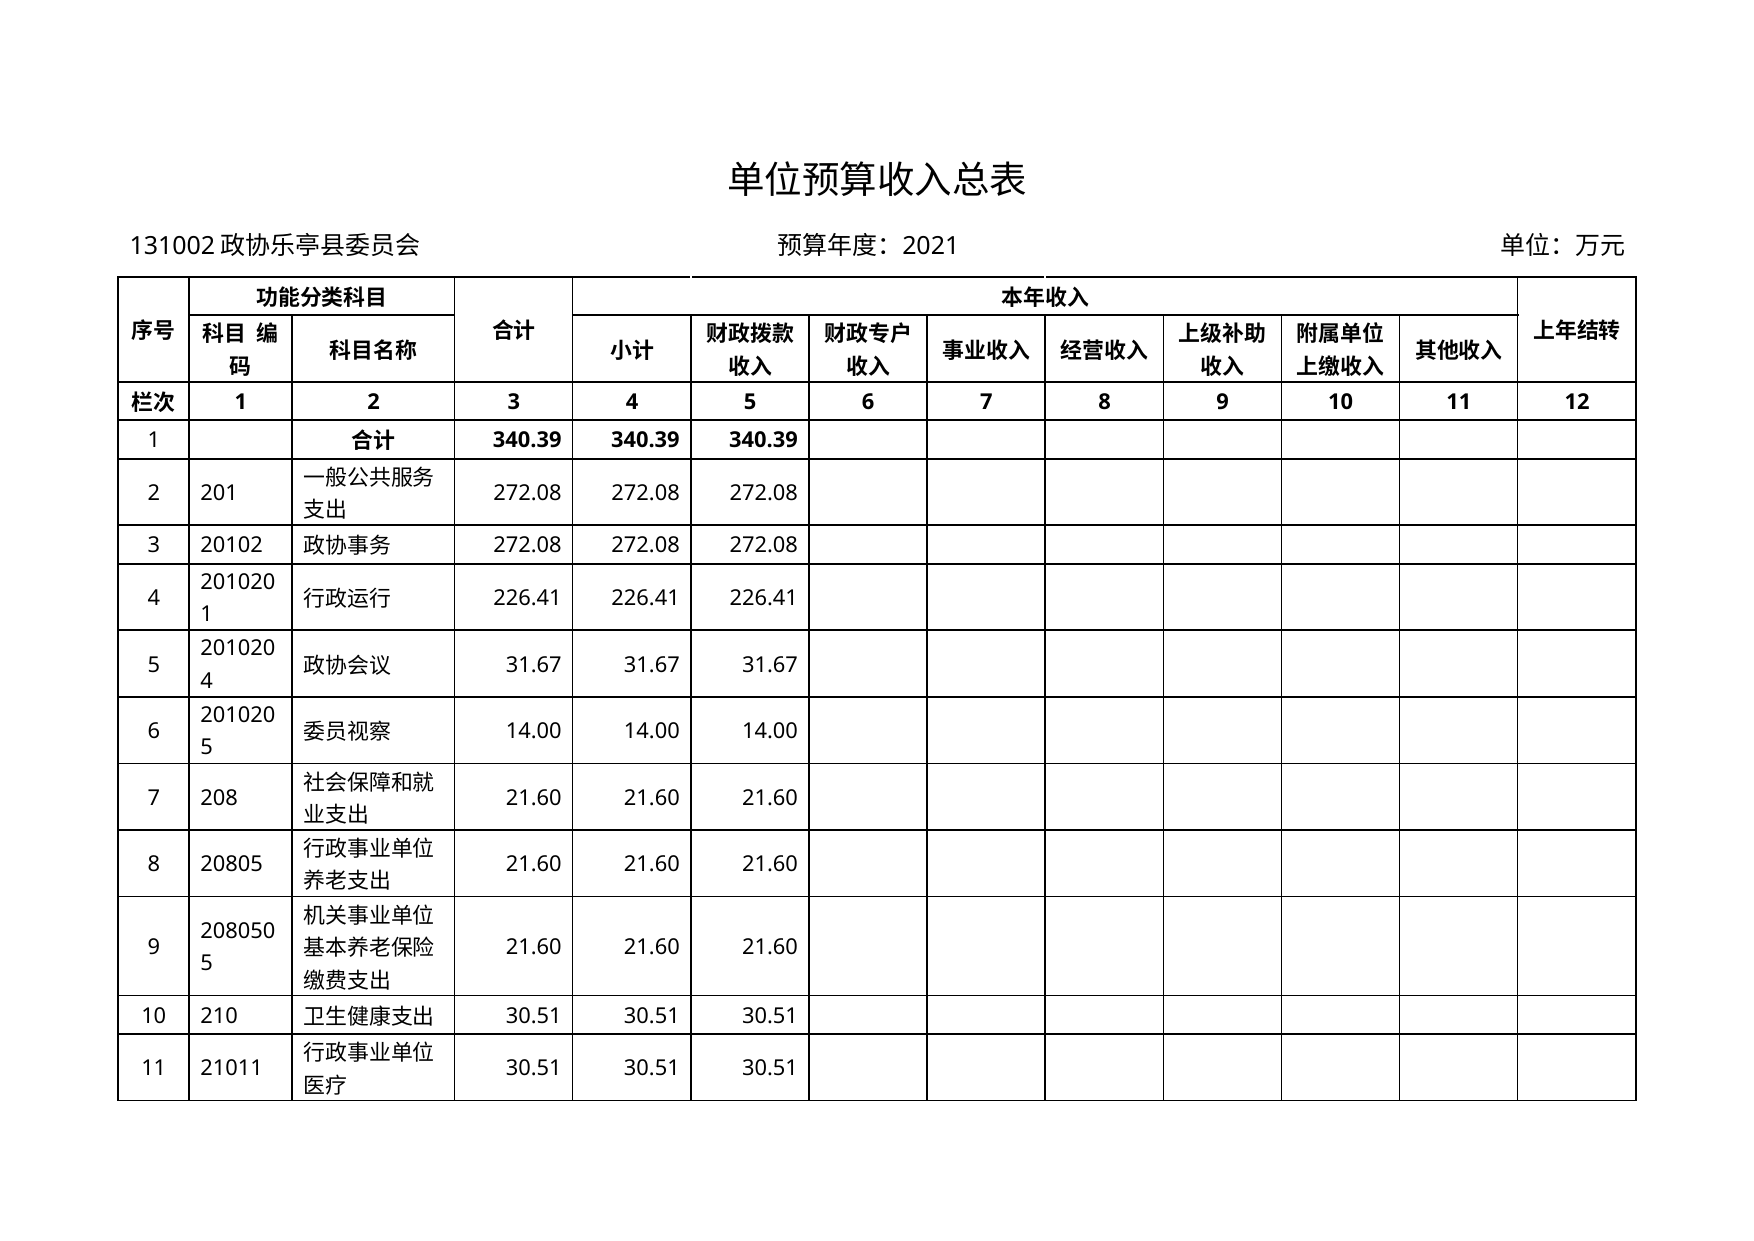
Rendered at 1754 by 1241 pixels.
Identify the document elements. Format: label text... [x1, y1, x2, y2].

table_cell 3 [119, 526, 188, 563]
table_header 预算年度：2021 [692, 211, 1044, 276]
table_cell [1046, 897, 1163, 995]
table_cell [1282, 996, 1399, 1033]
table_cell 208 [190, 764, 291, 829]
table_cell 行政运行 [293, 565, 454, 629]
table_cell 其他收入 [1400, 316, 1517, 381]
table_cell [1400, 996, 1517, 1033]
table_cell [810, 996, 926, 1033]
table_cell [1400, 764, 1517, 829]
table_cell 30.51 [692, 1035, 808, 1100]
table_cell 7 [928, 383, 1044, 419]
table_cell 卫生健康支出 [293, 996, 454, 1033]
table_cell [1400, 460, 1517, 524]
table_cell [1400, 831, 1517, 896]
table_cell 财政专户 收入 [810, 316, 926, 381]
table_cell [1164, 897, 1281, 995]
table_cell [1164, 698, 1281, 762]
table_cell 210 [190, 996, 291, 1033]
table_cell 31.67 [455, 631, 572, 696]
table_cell 9 [119, 897, 188, 995]
table_cell [1400, 631, 1517, 696]
table_cell 上级补助收入 [1164, 316, 1281, 381]
table_cell [1282, 421, 1399, 458]
table_cell 340.39 [455, 421, 572, 458]
table_cell 21.60 [455, 897, 572, 995]
table_cell [1518, 764, 1635, 829]
table_cell 272.08 [692, 526, 808, 563]
table_cell [1282, 460, 1399, 524]
table_cell 30.51 [573, 1035, 690, 1100]
table_cell 事业收入 [928, 316, 1044, 381]
table_cell [1046, 1035, 1163, 1100]
table_cell 2010205 [190, 698, 291, 762]
table_cell [1282, 831, 1399, 896]
table_cell [1518, 897, 1635, 995]
table_cell 340.39 [573, 421, 690, 458]
table_cell [928, 831, 1044, 896]
table_cell 7 [119, 764, 188, 829]
table_cell [1400, 526, 1517, 563]
table_cell 2010204 [190, 631, 291, 696]
table_cell 10 [119, 996, 188, 1033]
table_cell 21.60 [692, 831, 808, 896]
table_cell [1046, 764, 1163, 829]
table_cell [1164, 631, 1281, 696]
table_cell [1400, 1035, 1517, 1100]
table_cell 12 [1518, 383, 1635, 419]
table_cell 3 [455, 383, 572, 419]
table_cell [928, 421, 1044, 458]
table_cell 4 [573, 383, 690, 419]
table_cell [1046, 460, 1163, 524]
table_cell 226.41 [573, 565, 690, 629]
table_cell 201 [190, 460, 291, 524]
table_header 单位：万元 [1046, 211, 1635, 276]
table_cell [1400, 698, 1517, 762]
table_cell 21.60 [573, 764, 690, 829]
table_cell 20805 [190, 831, 291, 896]
table_cell 委员视察 [293, 698, 454, 762]
table_cell [1518, 631, 1635, 696]
table_cell [810, 897, 926, 995]
table_cell 14.00 [573, 698, 690, 762]
table_cell 2 [293, 383, 454, 419]
table_cell [1518, 698, 1635, 762]
table_cell [928, 460, 1044, 524]
table_cell [810, 421, 926, 458]
table_cell [1518, 421, 1635, 458]
table_cell 1 [190, 383, 291, 419]
table_cell [1518, 526, 1635, 563]
table_cell [928, 996, 1044, 1033]
table_cell [1518, 996, 1635, 1033]
table_cell [1400, 421, 1517, 458]
table_cell [1046, 631, 1163, 696]
table_cell 小计 [573, 316, 690, 381]
table_cell [810, 1035, 926, 1100]
table_cell [1518, 565, 1635, 629]
table_cell 272.08 [455, 526, 572, 563]
table_cell [1164, 1035, 1281, 1100]
table_cell 272.08 [455, 460, 572, 524]
table_cell 合计 [455, 278, 572, 381]
table_cell 1 [119, 421, 188, 458]
table_cell [190, 421, 291, 458]
table_cell 附属单位上缴收入 [1282, 316, 1399, 381]
table_cell 31.67 [692, 631, 808, 696]
table_cell [810, 698, 926, 762]
table_cell 一般公共服务支出 [293, 460, 454, 524]
table_cell [1164, 831, 1281, 896]
table_cell 6 [810, 383, 926, 419]
table_cell [1282, 764, 1399, 829]
table_cell 21.60 [573, 831, 690, 896]
table_cell 科目 编码 [190, 316, 291, 381]
table_cell 340.39 [692, 421, 808, 458]
table_cell 21.60 [455, 764, 572, 829]
table_cell 栏次 [119, 383, 188, 419]
table_cell [928, 764, 1044, 829]
table_cell [1400, 565, 1517, 629]
table_cell 14.00 [692, 698, 808, 762]
table_cell [1046, 698, 1163, 762]
table_cell 2010201 [190, 565, 291, 629]
table_cell 政协会议 [293, 631, 454, 696]
table_cell 21.60 [455, 831, 572, 896]
table_cell [1282, 565, 1399, 629]
table_cell [1282, 698, 1399, 762]
table_cell 6 [119, 698, 188, 762]
table_cell 226.41 [692, 565, 808, 629]
table_cell 21.60 [573, 897, 690, 995]
table_cell 30.51 [692, 996, 808, 1033]
table_cell 21.60 [692, 764, 808, 829]
table_cell [928, 897, 1044, 995]
table_cell 21.60 [692, 897, 808, 995]
table_cell [928, 565, 1044, 629]
table_cell [1046, 831, 1163, 896]
table_cell 11 [119, 1035, 188, 1100]
table_cell 财政拨款 收入 [692, 316, 808, 381]
table_cell [1046, 996, 1163, 1033]
table_cell [810, 831, 926, 896]
table_cell 序号 [119, 278, 188, 381]
table_cell 10 [1282, 383, 1399, 419]
table_cell [928, 526, 1044, 563]
table_cell 20102 [190, 526, 291, 563]
table_cell 社会保障和就业支出 [293, 764, 454, 829]
table_cell [928, 631, 1044, 696]
table_cell 功能分类科目 [190, 278, 454, 314]
table_cell 机关事业单位基本养老保险缴费支出 [293, 897, 454, 995]
table_cell [1282, 897, 1399, 995]
table_cell 226.41 [455, 565, 572, 629]
table_cell 272.08 [573, 460, 690, 524]
table_cell 30.51 [455, 996, 572, 1033]
table_cell 本年收入 [573, 278, 1517, 314]
table_cell [1164, 565, 1281, 629]
table_cell 11 [1400, 383, 1517, 419]
table_cell [1518, 831, 1635, 896]
table_cell 2080505 [190, 897, 291, 995]
table_cell [1164, 421, 1281, 458]
table_cell 行政事业单位医疗 [293, 1035, 454, 1100]
table_cell [1400, 897, 1517, 995]
table_cell [1518, 1035, 1635, 1100]
table_cell [1046, 526, 1163, 563]
table_cell 4 [119, 565, 188, 629]
table_cell 科目名称 [293, 316, 454, 381]
table_cell [1282, 526, 1399, 563]
table_cell [928, 1035, 1044, 1100]
table_cell 经营收入 [1046, 316, 1163, 381]
table_cell 8 [119, 831, 188, 896]
table_cell 14.00 [455, 698, 572, 762]
table_cell [810, 526, 926, 563]
table_cell [928, 698, 1044, 762]
table_cell [810, 460, 926, 524]
table_cell [1518, 460, 1635, 524]
table_cell 政协事务 [293, 526, 454, 563]
table_cell [1164, 996, 1281, 1033]
table_cell [810, 565, 926, 629]
table_cell 272.08 [692, 460, 808, 524]
table_cell [810, 764, 926, 829]
table_cell 9 [1164, 383, 1281, 419]
table_cell [1282, 631, 1399, 696]
table_cell 5 [119, 631, 188, 696]
table_cell 上年结转 [1518, 278, 1635, 381]
table_cell 30.51 [455, 1035, 572, 1100]
table_cell [1164, 460, 1281, 524]
table_cell 8 [1046, 383, 1163, 419]
table_cell [1046, 565, 1163, 629]
table_cell [1164, 526, 1281, 563]
table_header 131002政协乐亭县委员会 [119, 211, 690, 276]
table_cell 30.51 [573, 996, 690, 1033]
table_cell 合计 [293, 421, 454, 458]
table_cell 2 [119, 460, 188, 524]
table_cell 行政事业单位养老支出 [293, 831, 454, 896]
table_cell [1282, 1035, 1399, 1100]
table_cell 272.08 [573, 526, 690, 563]
table_cell [1046, 421, 1163, 458]
table_cell 21011 [190, 1035, 291, 1100]
table_cell 31.67 [573, 631, 690, 696]
table_cell [810, 631, 926, 696]
table_cell [1164, 764, 1281, 829]
text 单位预算收入总表 [106, 144, 1648, 209]
table_cell 5 [692, 383, 808, 419]
